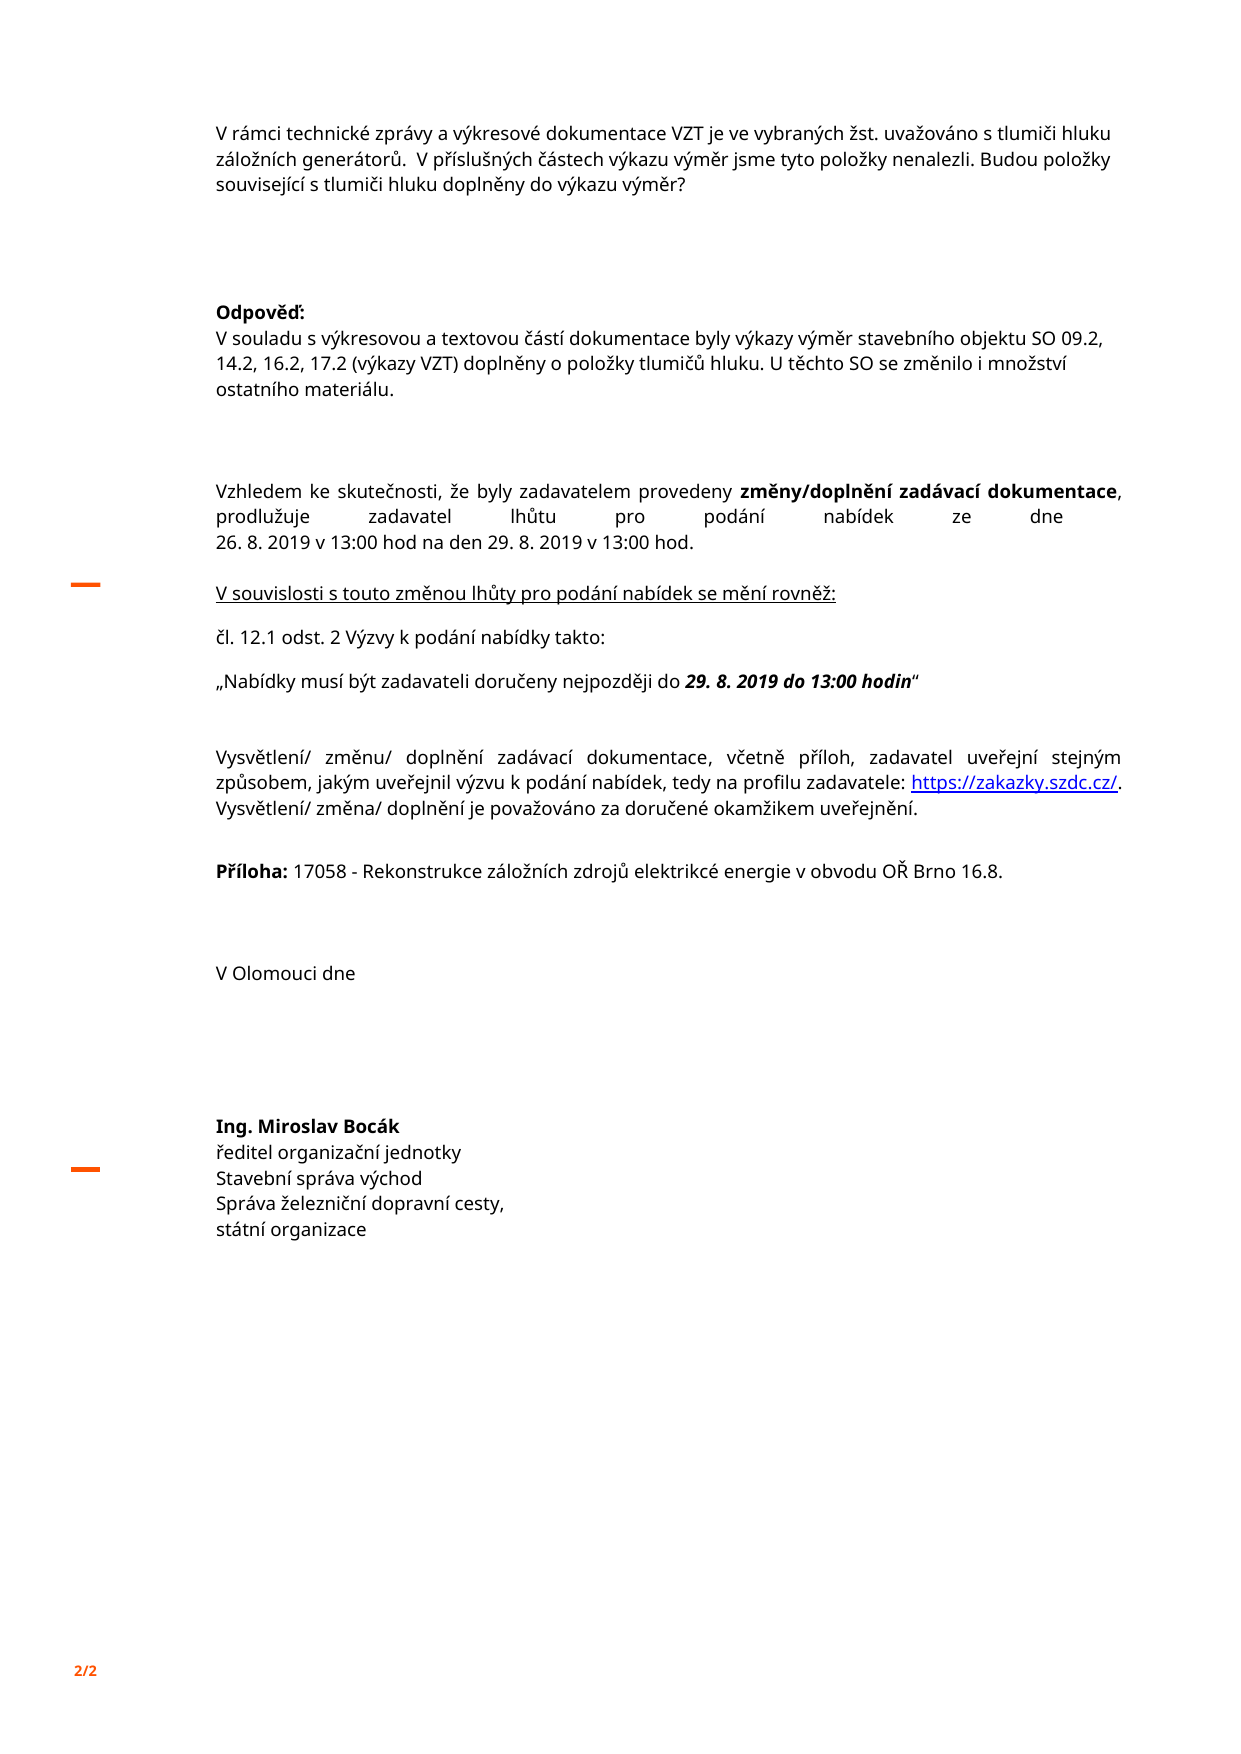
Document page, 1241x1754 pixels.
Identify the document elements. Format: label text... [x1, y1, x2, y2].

text Vysvětlení/ změnu/ doplnění zadávací dokumentace, včetně příloh, zadavatel uveřejní stejným způsobem, jakým uveřejnil výzvu k podání nabídek, tedy na profilu zadavatele: https://zakazky.szdc.cz/. Vysvětlení/ změna/ doplnění je považováno za doručené okamžikem uveřejnění. [216, 744, 1122, 821]
text Správa železniční dopravní cesty, [216, 1190, 1122, 1216]
text čl. 12.1 odst. 2 Výzvy k podání nabídky takto: [216, 624, 1122, 650]
text státní organizace [216, 1216, 1122, 1241]
text „Nabídky musí být zadavateli doručeny nejpozději do 29. 8. 2019 do 13:00 hodin“ [216, 668, 1122, 694]
text Příloha: 17058 - Rekonstrukce záložních zdrojů elektrikcé energie v obvodu OŘ Brno 16.8. [216, 858, 1122, 884]
text V souvislosti s touto změnou lhůty pro podání nabídek se mění rovněž: [216, 580, 1122, 606]
text Ing. Miroslav Bocák [216, 1114, 1122, 1139]
text Stavební správa východ [216, 1165, 1122, 1190]
text ředitel organizační jednotky [216, 1139, 1122, 1165]
text V rámci technické zprávy a výkresové dokumentace VZT je ve vybraných žst. uvažováno s tlumiči hluku záložních generátorů. V příslušných částech výkazu výměr jsme tyto položky nenalezli. Budou položky související s tlumiči hluku doplněny do výkazu výměr? [216, 121, 1122, 197]
text V souladu s výkresovou a textovou částí dokumentace byly výkazy výměr stavebního objektu SO 09.2, 14.2, 16.2, 17.2 (výkazy VZT) doplněny o položky tlumičů hluku. U těchto SO se změnilo i množství ostatního materiálu. [216, 325, 1122, 401]
text V Olomouci dne [216, 961, 1122, 986]
text Vzhledem ke skutečnosti, že byly zadavatelem provedeny změny/doplnění zadávací dokumentace, prodlužuje zadavatel lhůtu pro podání nabídek ze dne 26. 8. 2019 v 13:00 hod na den 29. 8. 2019 v 13:00 hod. [216, 478, 1122, 554]
text Odpověď: [216, 299, 1122, 325]
